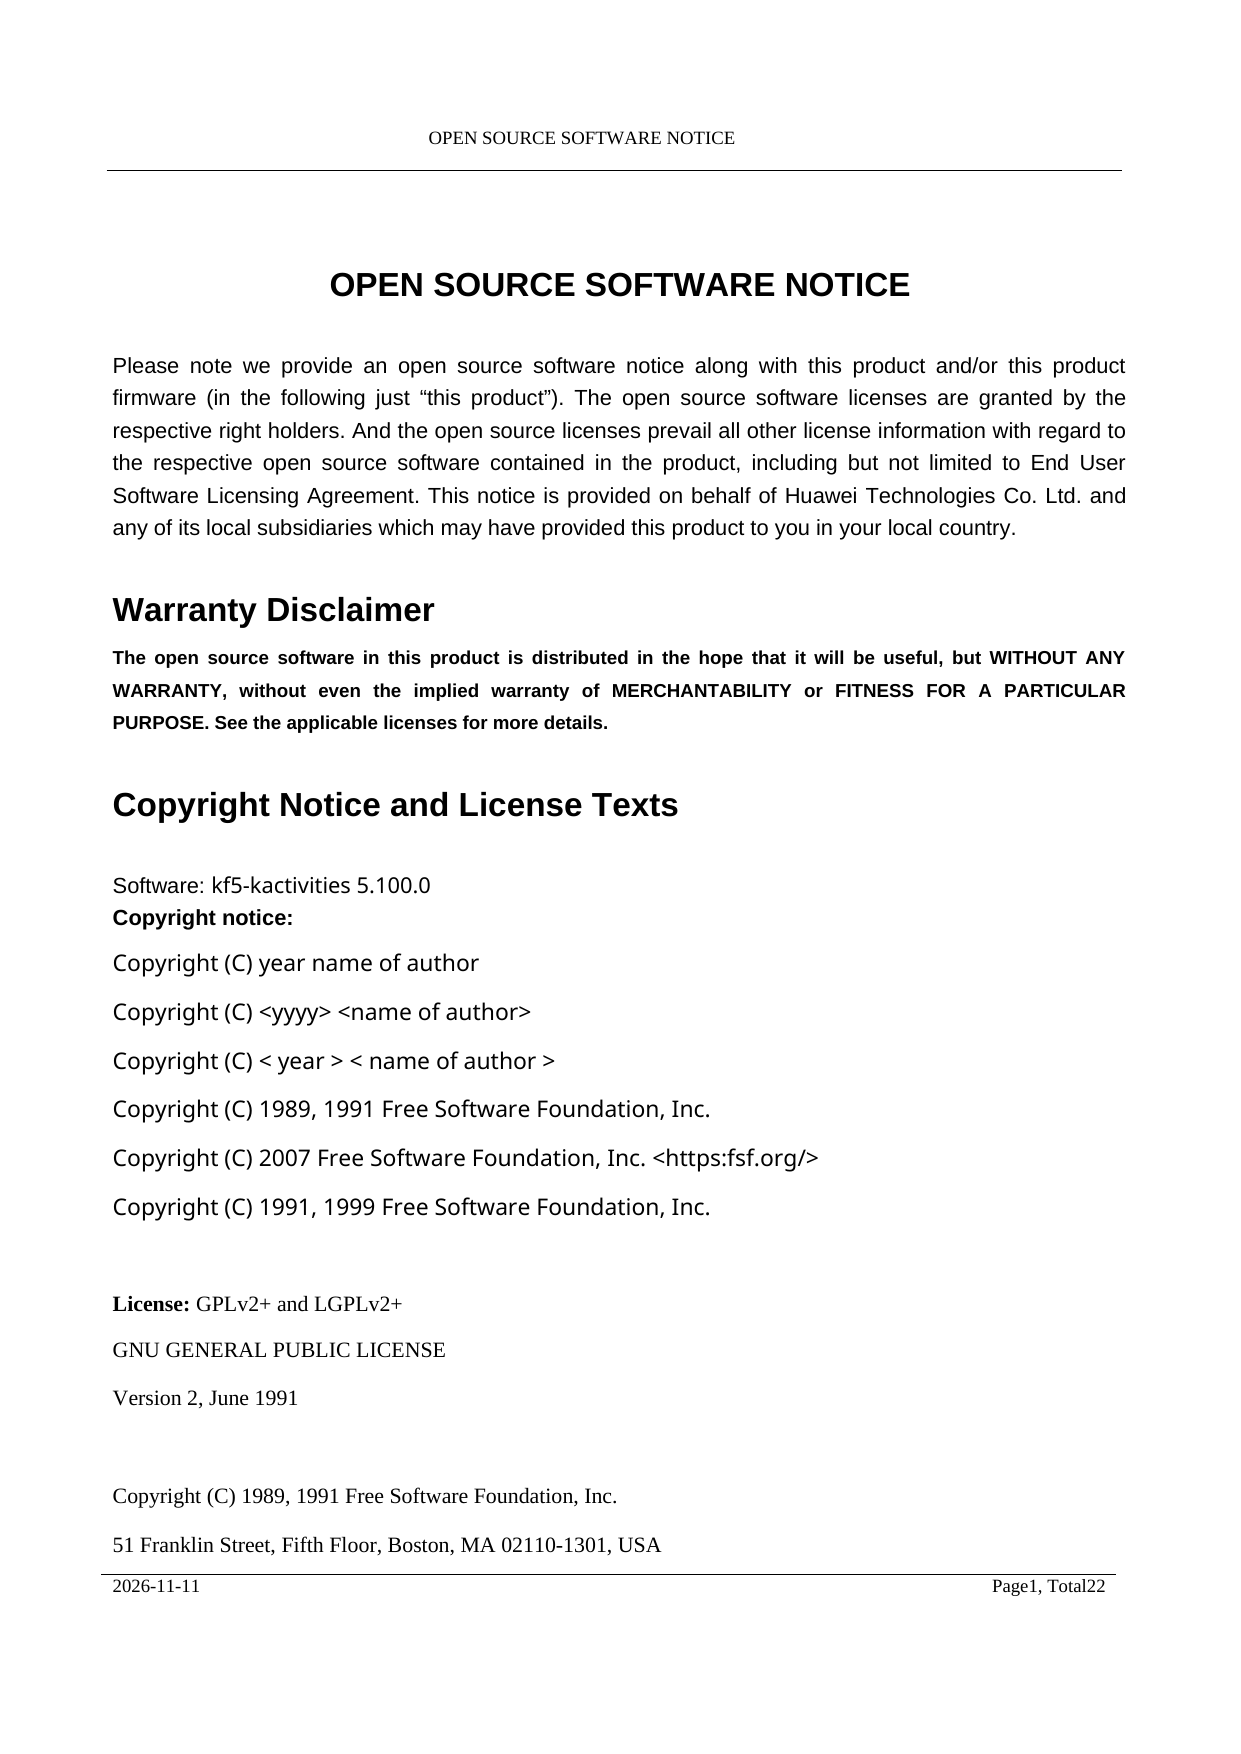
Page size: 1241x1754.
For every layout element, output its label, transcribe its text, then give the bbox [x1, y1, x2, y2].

text Please note we provide an open source software notice along with this product and/or this product firmware (in the following just “this product”). The open source software licenses are granted by the respective right holders. And the open source licenses prevail all other license information with regard to the respective open source software contained in the product, including but not limited to End User Software Licensing Agreement. This notice is provided on behalf of Huawei Technologies Co. Ltd. and any of its local subsidiaries which may have provided this product to you in your local country. [112, 349, 1128, 544]
text Copyright (C) year name of author Copyright (C) <yyyy> <name of author> Copyright (C) < year > < name of author > Copyright (C) 1989, 1991 Free Software Foundation, Inc. Copyright (C) 2007 Free Software Foundation, Inc. <https:fsf.org/> Copyright (C) 1991, 1999 Free Software Foundation, Inc. [112, 947, 1128, 1272]
text OPEN SOURCE SOFTWARE NOTICE [112, 251, 1128, 316]
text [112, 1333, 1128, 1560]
text Warranty Disclaimer [112, 576, 1128, 641]
text Software: kf5-kactivities 5.100.0 [112, 869, 1128, 901]
text Copyright Notice and License Texts [112, 771, 1128, 836]
text The open source software in this product is distributed in the hope that it will be useful, but WITHOUT ANY WARRANTY, without even the implied warranty of MERCHANTABILITY or FITNESS FOR A PARTICULAR PURPOSE. See the applicable licenses for more details. [112, 641, 1128, 739]
text License: GPLv2+ and LGPLv2+ [112, 1288, 1128, 1320]
text Copyright notice: [112, 901, 1128, 934]
